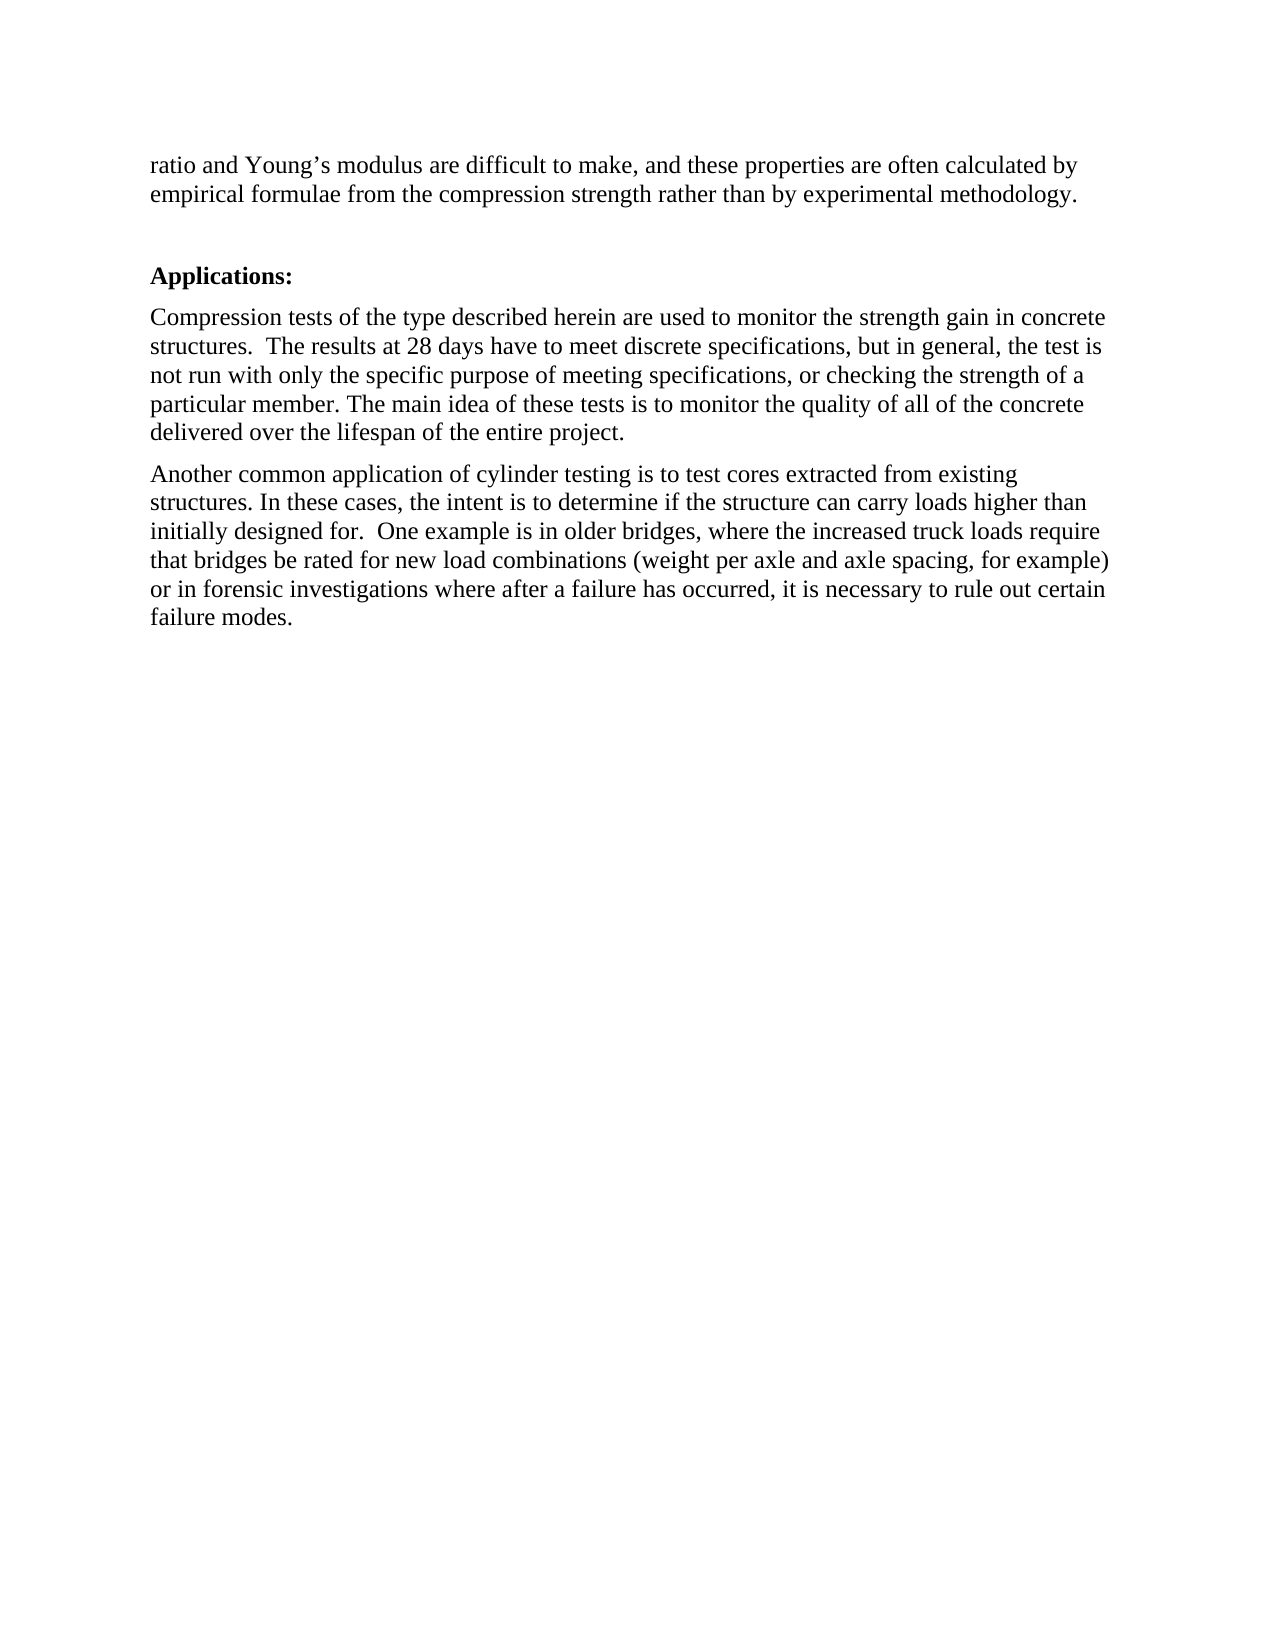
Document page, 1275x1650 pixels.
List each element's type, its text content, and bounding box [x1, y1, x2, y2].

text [150, 150, 1125, 207]
text Applications: [150, 261, 1125, 290]
text Compression tests of the type described herein are used to monitor the strength gain in concrete structures. The results at 28 days have to meet discrete specifications, but in general, the test is not run with only the specific purpose of meeting specifications, or checking the strength of a particular member. The main idea of these tests is to monitor the quality of all of the concrete delivered over the lifespan of the entire project. [150, 302, 1125, 446]
text Another common application of cylinder testing is to test cores extracted from existing structures. In these cases, the intent is to determine if the structure can carry loads higher than initially designed for. One example is in older bridges, where the increased truck loads require that bridges be rated for new load combinations (weight per axle and axle spacing, for example) or in forensic investigations where after a failure has occurred, it is necessary to rule out certain failure modes. [150, 459, 1125, 631]
